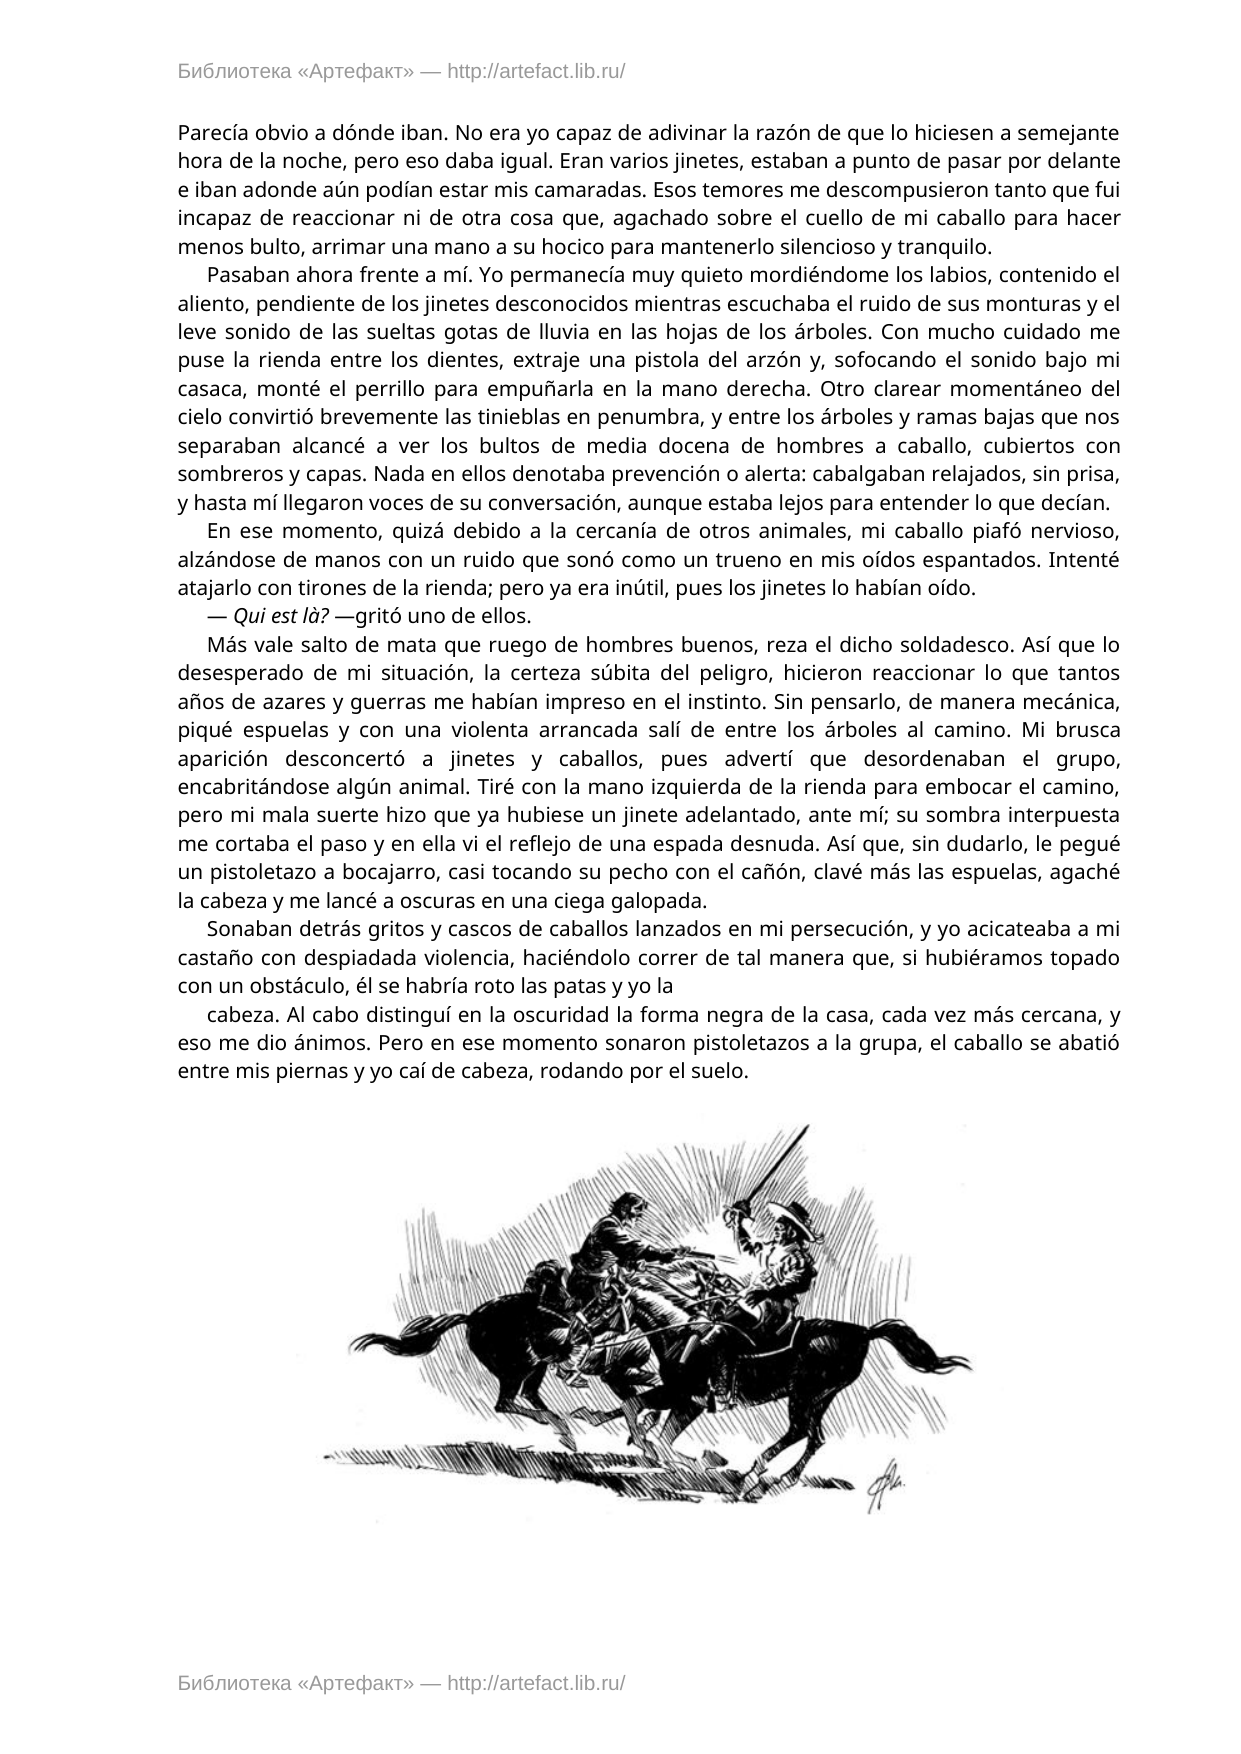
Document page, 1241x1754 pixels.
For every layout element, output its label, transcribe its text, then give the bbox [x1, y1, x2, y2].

picture [296, 1113, 1004, 1532]
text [177, 118, 1122, 260]
text — Qui est là? —gritó uno de ellos. [177, 602, 1122, 630]
text cabeza. Al cabo distinguí en la oscuridad la forma negra de la casa, cada vez más cercana, y eso me dio ánimos. Pero en ese momento sonaron pistoletazos a la grupa, el caballo se abatió entre mis piernas y yo caí de cabeza, rodando por el suelo. [177, 1000, 1122, 1085]
text En ese momento, quizá debido a la cercanía de otros animales, mi caballo piafó nervioso, alzándose de manos con un ruido que sonó como un trueno en mis oídos espantados. Intenté atajarlo con tirones de la rienda; pero ya era inútil, pues los jinetes lo habían oído. [177, 516, 1122, 602]
text Sonaban detrás gritos y cascos de caballos lanzados en mi persecución, y yo acicateaba a mi castaño con despiadada violencia, haciéndolo correr de tal manera que, si hubiéramos topado con un obstáculo, él se habría roto las patas y yo la [177, 914, 1122, 1000]
text Más vale salto de mata que ruego de hombres buenos, reza el dicho soldadesco. Así que lo desesperado de mi situación, la certeza súbita del peligro, hicieron reaccionar lo que tantos años de azares y guerras me habían impreso en el instinto. Sin pensarlo, de manera mecánica, piqué espuelas y con una violenta arrancada salí de entre los árboles al camino. Mi brusca aparición desconcertó a jinetes y caballos, pues advertí que desordenaban el grupo, encabritándose algún animal. Tiré con la mano izquierda de la rienda para embocar el camino, pero mi mala suerte hizo que ya hubiese un jinete adelantado, ante mí; su sombra interpuesta me cortaba el paso y en ella vi el reflejo de una espada desnuda. Así que, sin dudarlo, le pegué un pistoletazo a bocajarro, casi tocando su pecho con el cañón, clavé más las espuelas, agaché la cabeza y me lancé a oscuras en una ciega galopada. [177, 630, 1122, 914]
text Pasaban ahora frente a mí. Yo permanecía muy quieto mordiéndome los labios, contenido el aliento, pendiente de los jinetes desconocidos mientras escuchaba el ruido de sus monturas y el leve sonido de las sueltas gotas de lluvia en las hojas de los árboles. Con mucho cuidado me puse la rienda entre los dientes, extraje una pistola del arzón y, sofocando el sonido bajo mi casaca, monté el perrillo para empuñarla en la mano derecha. Otro clarear momentáneo del cielo convirtió brevemente las tinieblas en penumbra, y entre los árboles y ramas bajas que nos separaban alcancé a ver los bultos de media docena de hombres a caballo, cubiertos con sombreros y capas. Nada en ellos denotaba prevención o alerta: cabalgaban relajados, sin prisa, y hasta mí llegaron voces de su conversación, aunque estaba lejos para entender lo que decían. [177, 260, 1122, 516]
